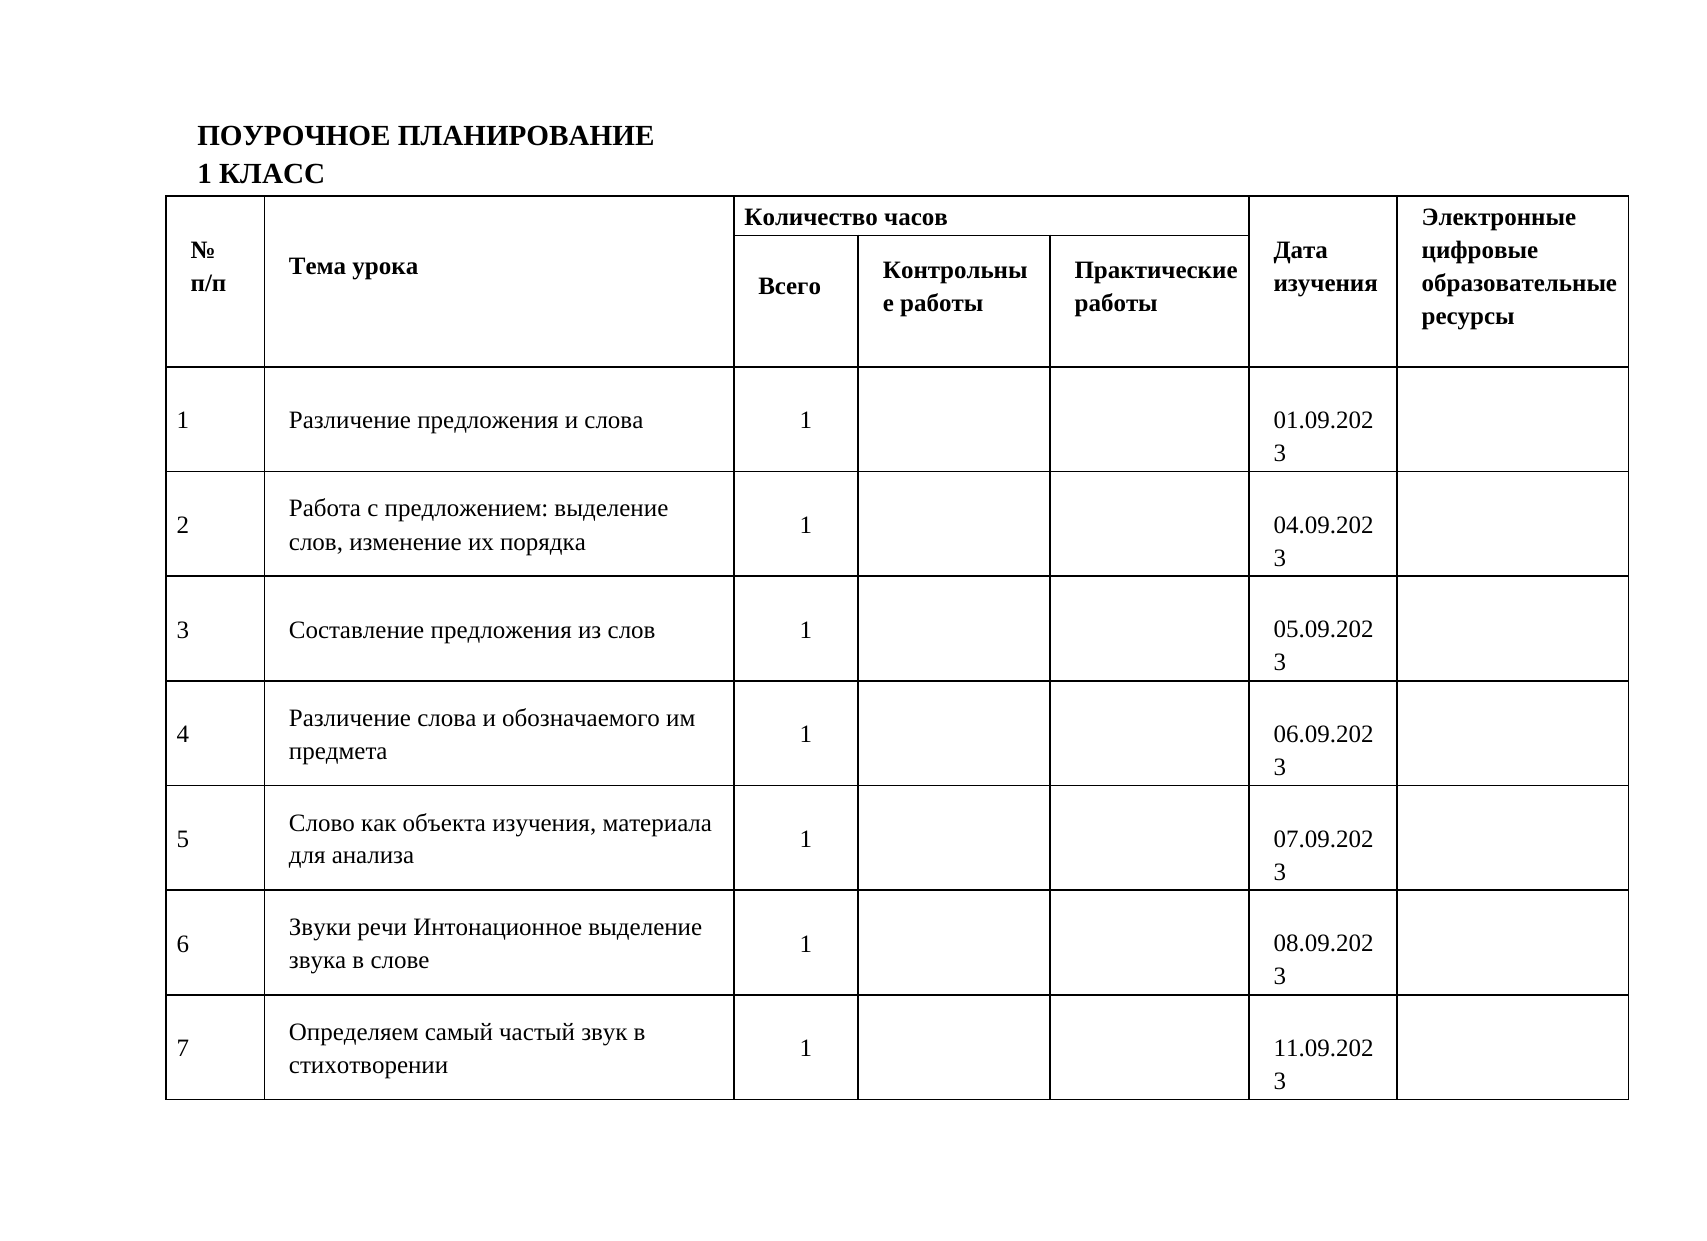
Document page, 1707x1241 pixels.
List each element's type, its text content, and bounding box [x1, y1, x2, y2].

table_cell 08.09.2023 [1250, 891, 1396, 994]
table_cell 1 [735, 368, 857, 471]
text ПОУРОЧНОЕ ПЛАНИРОВАНИЕ [190, 118, 1618, 152]
table_cell 6 [167, 891, 264, 994]
table_header № п/п [167, 197, 264, 366]
table_cell Различение предложения и слова [265, 368, 733, 471]
table_cell 1 [735, 891, 857, 994]
table_cell 05.09.2023 [1250, 577, 1396, 680]
table_cell 1 [735, 472, 857, 575]
table_cell [1051, 577, 1248, 680]
table_header Электронные цифровые образовательные ресурсы [1398, 197, 1628, 366]
table_cell Всего [735, 236, 857, 366]
table_cell [859, 996, 1049, 1099]
table_cell [1398, 682, 1628, 785]
table_cell [859, 472, 1049, 575]
text 1 КЛАСС [190, 157, 1618, 190]
table_cell 1 [735, 577, 857, 680]
table_cell [1051, 786, 1248, 889]
table_cell Работа с предложением: выделение слов, изменение их порядка [265, 472, 733, 575]
table_cell [859, 577, 1049, 680]
table_cell [859, 891, 1049, 994]
table_cell 1 [735, 682, 857, 785]
table_cell Звуки речи Интонационное выделение звука в слове [265, 891, 733, 994]
table_cell 04.09.2023 [1250, 472, 1396, 575]
table_cell [1398, 368, 1628, 471]
table_cell [1398, 472, 1628, 575]
table_cell 1 [735, 786, 857, 889]
table_cell [1051, 682, 1248, 785]
table_cell 5 [167, 786, 264, 889]
table_cell [859, 682, 1049, 785]
table_cell [1051, 368, 1248, 471]
table_cell [1398, 891, 1628, 994]
table_header Тема урока [265, 197, 733, 366]
table_cell Слово как объекта изучения, материала для анализа [265, 786, 733, 889]
table_cell [859, 368, 1049, 471]
table_cell 1 [735, 996, 857, 1099]
table_cell 07.09.2023 [1250, 786, 1396, 889]
table_cell Различение слова и обозначаемого им предмета [265, 682, 733, 785]
table_cell Практические работы [1051, 236, 1248, 366]
table_cell 01.09.2023 [1250, 368, 1396, 471]
table_cell [1051, 891, 1248, 994]
table_cell 7 [167, 996, 264, 1099]
table_cell Определяем самый частый звук в стихотворении [265, 996, 733, 1099]
table_cell 1 [167, 368, 264, 471]
table_cell 2 [167, 472, 264, 575]
table_cell 06.09.2023 [1250, 682, 1396, 785]
table_header Количество часов [735, 197, 1248, 234]
table_cell 3 [167, 577, 264, 680]
table_cell [859, 786, 1049, 889]
table_header Дата изучения [1250, 197, 1396, 366]
table_cell [1398, 996, 1628, 1099]
table_cell [1051, 472, 1248, 575]
table_cell [1398, 577, 1628, 680]
table_cell [1051, 996, 1248, 1099]
table_cell Составление предложения из слов [265, 577, 733, 680]
table_cell [1398, 786, 1628, 889]
table_cell 4 [167, 682, 264, 785]
table_cell 11.09.2023 [1250, 996, 1396, 1099]
table_cell Контрольные работы [859, 236, 1049, 366]
